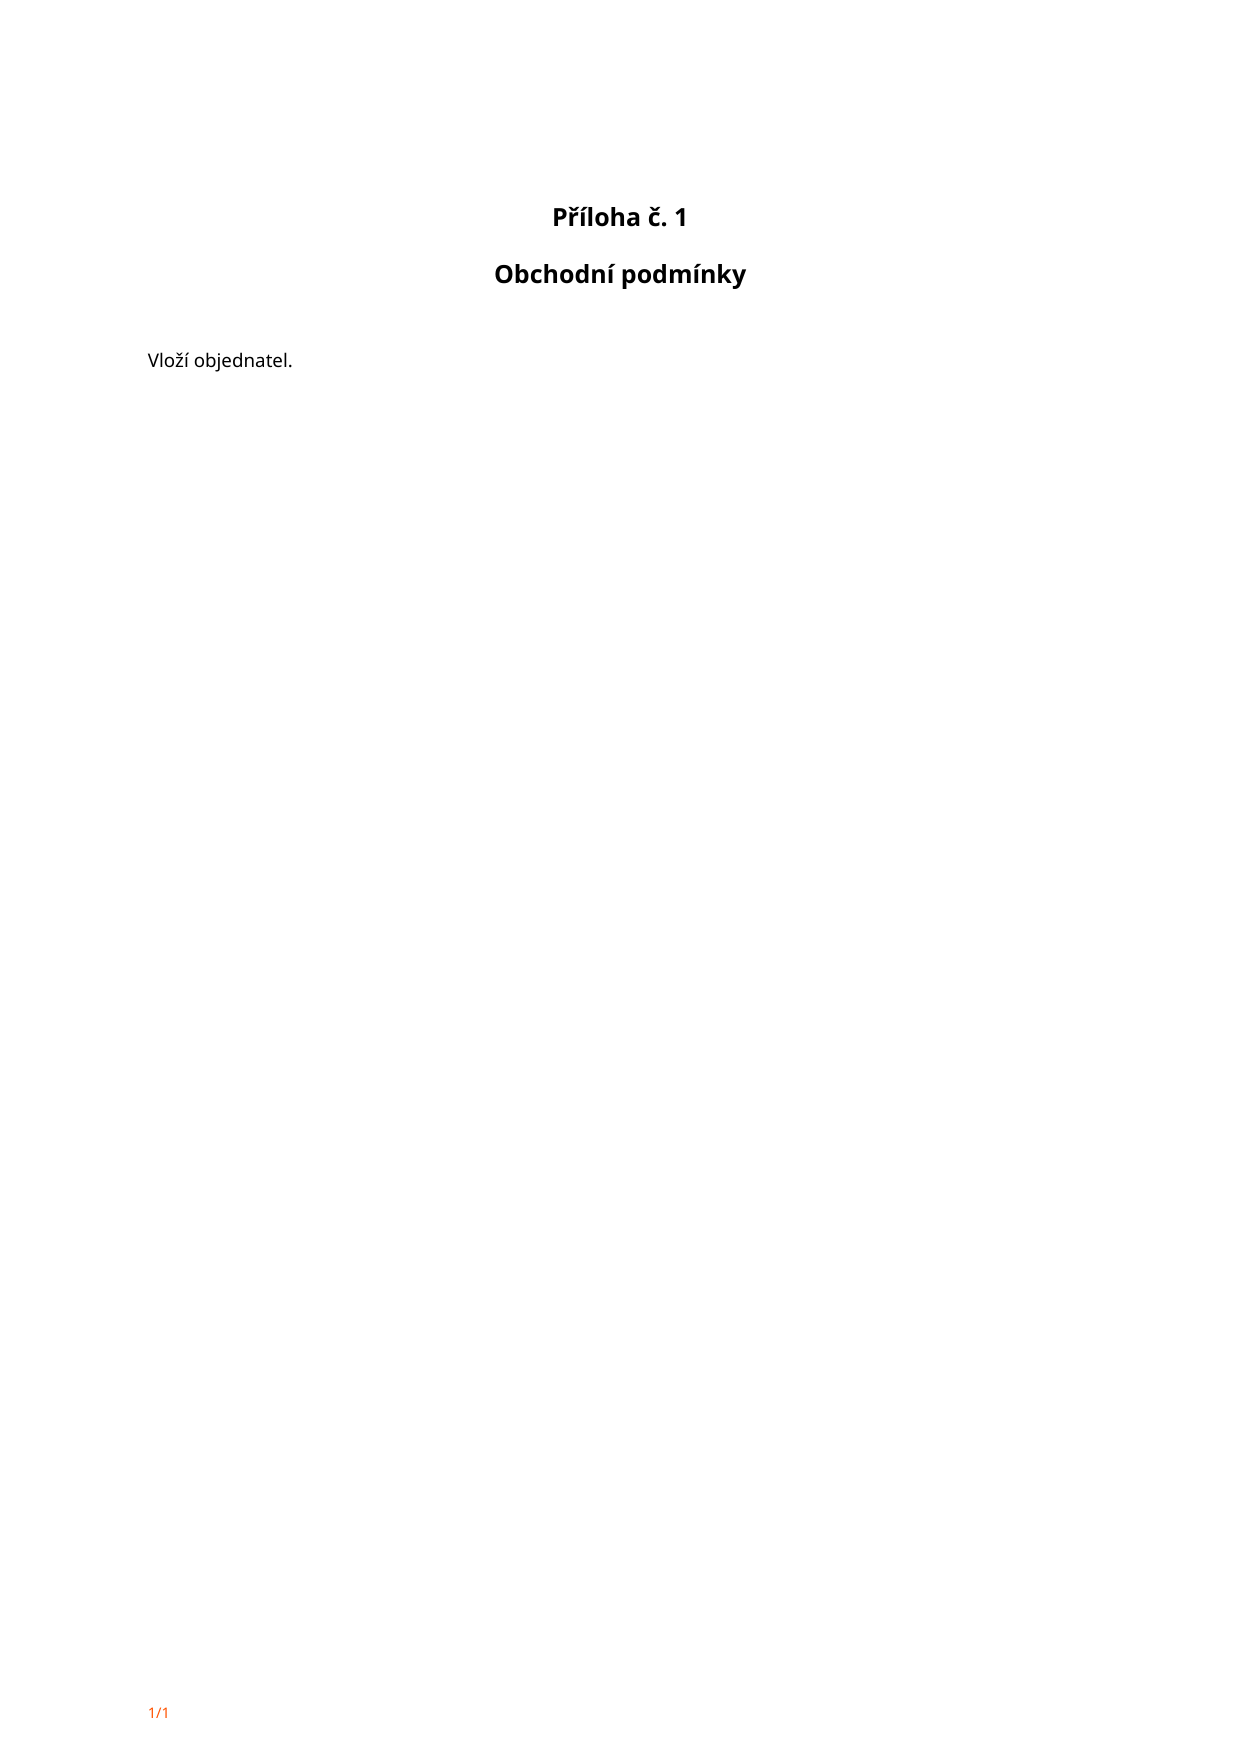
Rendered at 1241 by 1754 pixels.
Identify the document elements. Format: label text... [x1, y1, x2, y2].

text Příloha č. 1 [148, 203, 1093, 232]
text Obchodní podmínky [148, 257, 1093, 291]
text Vloží objednatel. [148, 347, 1093, 373]
